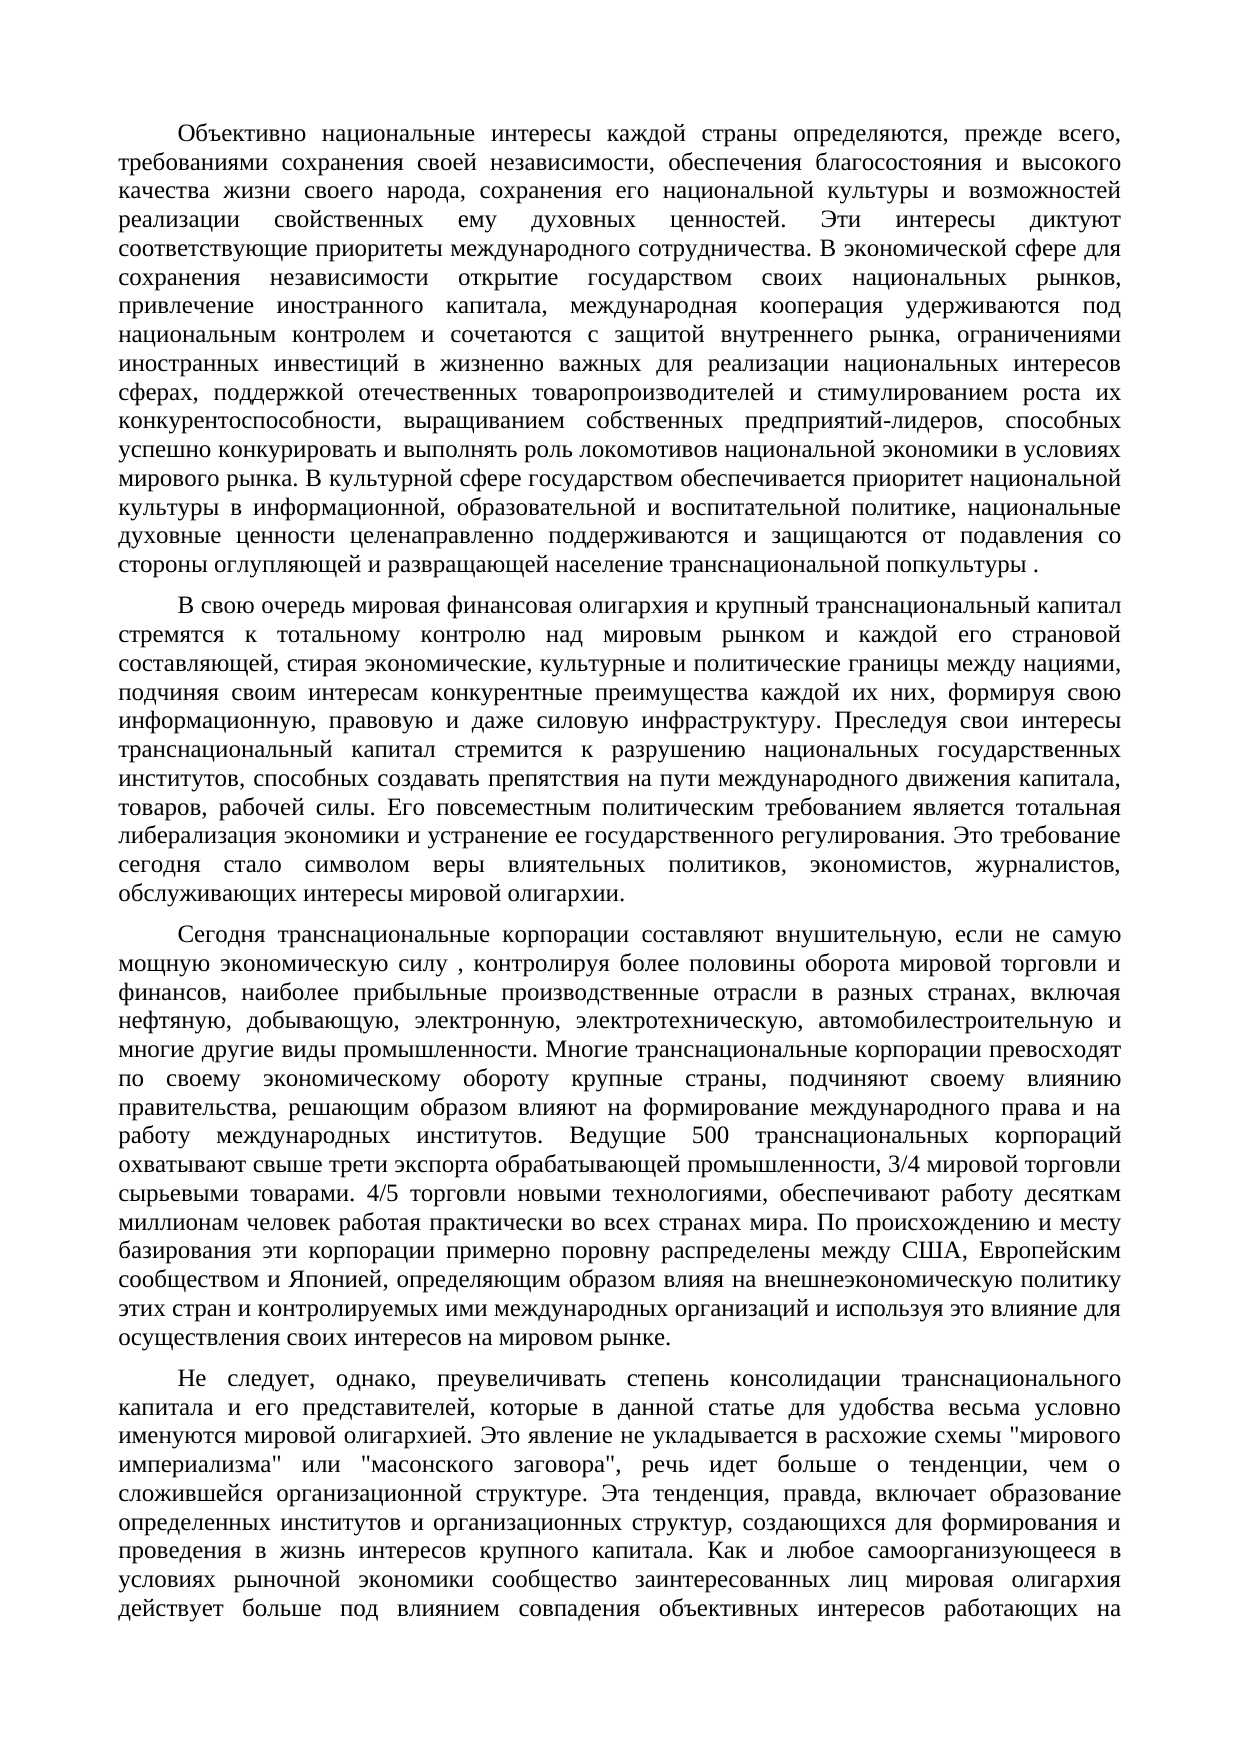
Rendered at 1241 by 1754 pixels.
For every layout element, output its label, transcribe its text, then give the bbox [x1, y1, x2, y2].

text Объективно национальные интересы каждой страны определяются, прежде всего, требованиями сохранения своей независимости, обеспечения благосостояния и высокого качества жизни своего народа, сохранения его национальной культуры и возможностей реализации свойственных ему духовных ценностей. Эти интересы диктуют соответствующие приоритеты международного сотрудничества. В экономической сфере для сохранения независимости открытие государством своих национальных рынков, привлечение иностранного капитала, международная кооперация удерживаются под национальным контролем и сочетаются с защитой внутреннего рынка, ограничениями иностранных инвестиций в жизненно важных для реализации национальных интересов сферах, поддержкой отечественных товаропроизводителей и стимулированием роста их конкурентоспособности, выращиванием собственных предприятий-лидеров, способных успешно конкурировать и выполнять роль локомотивов национальной экономики в условиях мирового рынка. В культурной сфере государством обеспечивается приоритет национальной культуры в информационной, образовательной и воспитательной политике, национальные духовные ценности целенаправленно поддерживаются и защищаются от подавления со стороны оглупляющей и развращающей население транснациональной попкультуры . [118, 118, 1122, 578]
text Сегодня транснациональные корпорации составляют внушительную, если не самую мощную экономическую силу , контролируя более половины оборота мировой торговли и финансов, наиболее прибыльные производственные отрасли в разных странах, включая нефтяную, добывающую, электронную, электротехническую, автомобилестроительную и многие другие виды промышленности. Многие транснациональные корпорации превосходят по своему экономическому обороту крупные страны, подчиняют своему влиянию правительства, решающим образом влияют на формирование международного права и на работу международных институтов. Ведущие 500 транснациональных корпораций охватывают свыше трети экспорта обрабатывающей промышленности, 3/4 мировой торговли сырьевыми товарами. 4/5 торговли новыми технологиями, обеспечивают работу десяткам миллионам человек работая практически во всех странах мира. По происхождению и месту базирования эти корпорации примерно поровну распределены между США, Европейским сообществом и Японией, определяющим образом влияя на внешнеэкономическую политику этих стран и контролируемых ими международных организаций и используя это влияние для осуществления своих интересов на мировом рынке. [118, 919, 1122, 1351]
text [118, 1363, 1122, 1622]
text В свою очередь мировая финансовая олигархия и крупный транснациональный капитал стремятся к тотальному контролю над мировым рынком и каждой его страновой составляющей, стирая экономические, культурные и политические границы между нациями, подчиняя своим интересам конкурентные преимущества каждой их них, формируя свою информационную, правовую и даже силовую инфраструктуру. Преследуя свои интересы транснациональный капитал стремится к разрушению национальных государственных институтов, способных создавать препятствия на пути международного движения капитала, товаров, рабочей силы. Его повсеместным политическим требованием является тотальная либерализация экономики и устранение ее государственного регулирования. Это требование сегодня стало символом веры влиятельных политиков, экономистов, журналистов, обслуживающих интересы мировой олигархии. [118, 591, 1122, 907]
